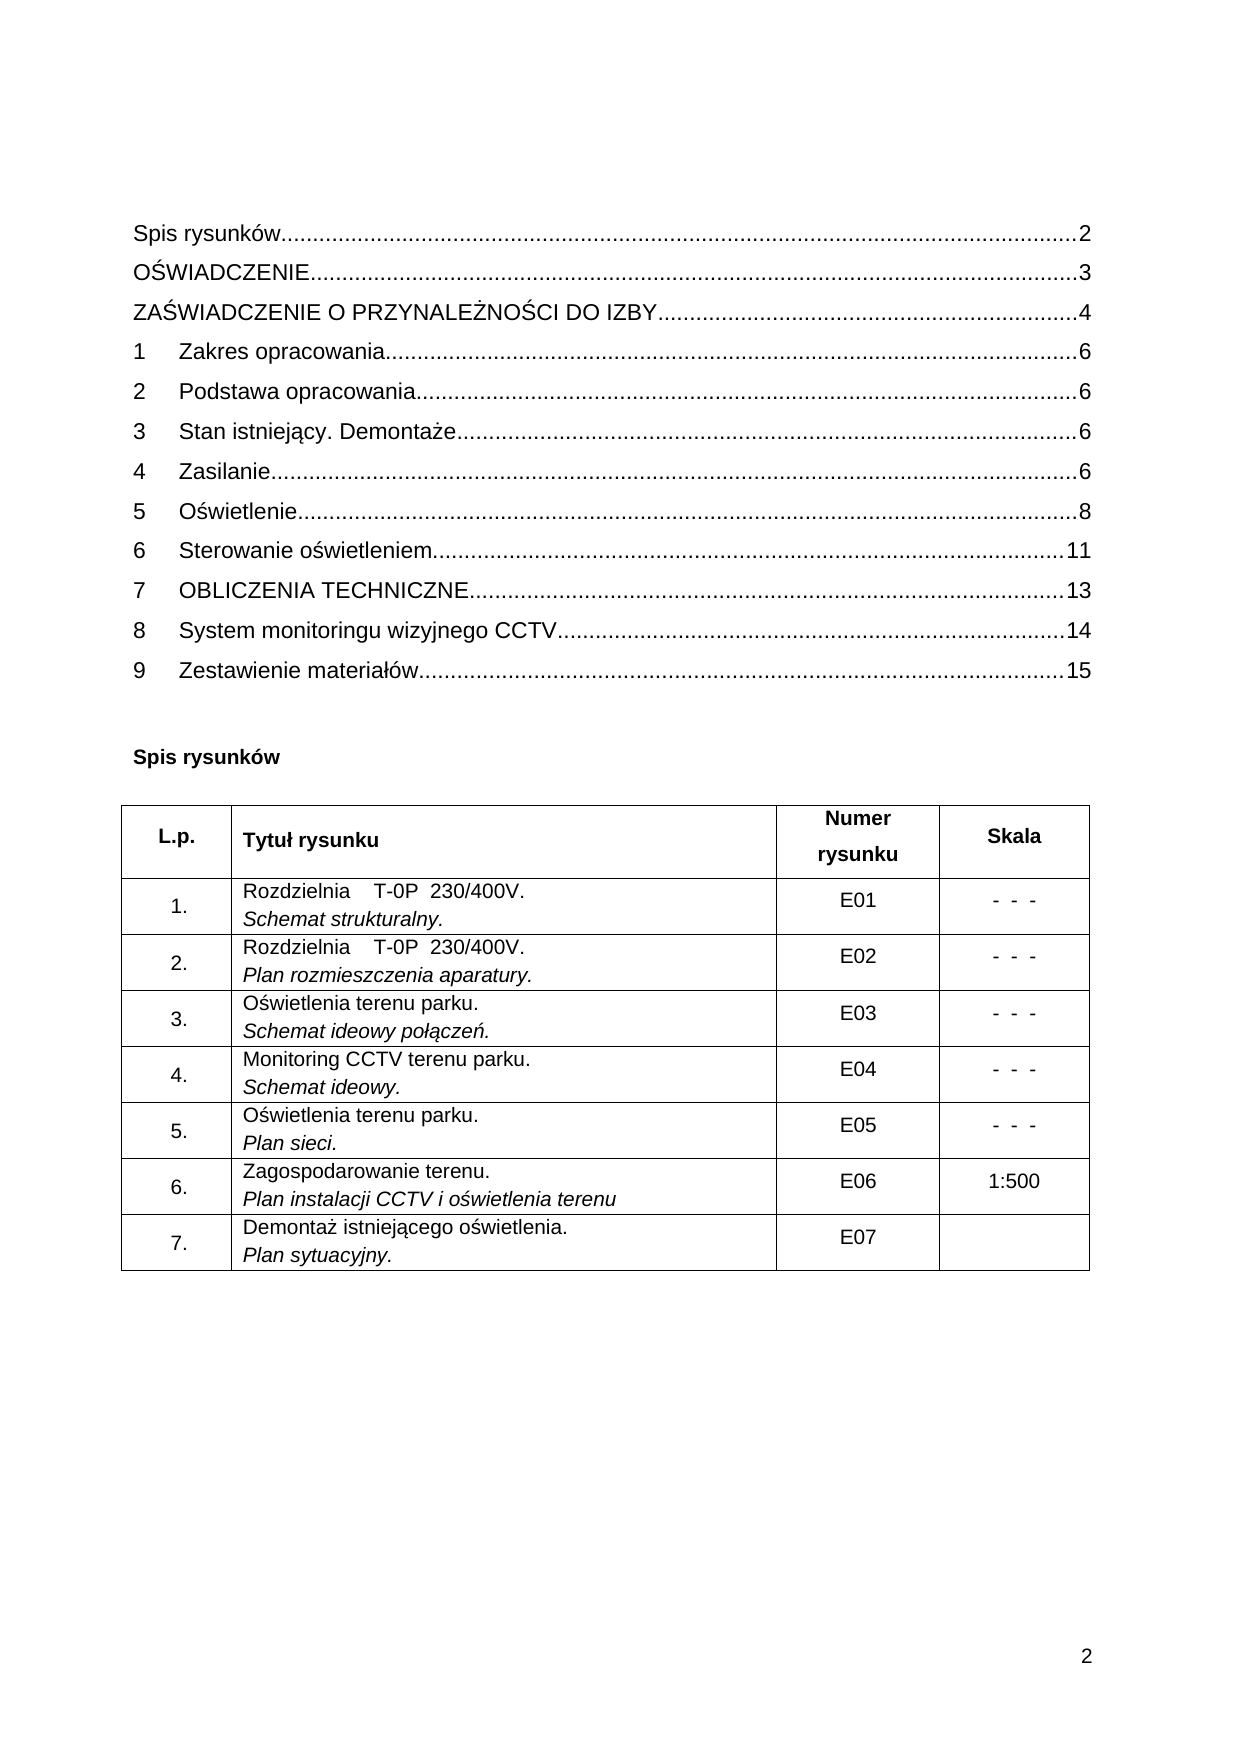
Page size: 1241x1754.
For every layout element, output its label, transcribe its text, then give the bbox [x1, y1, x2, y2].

table_header Numer rysunku [777, 806, 939, 878]
table_cell - - - [940, 1103, 1089, 1158]
table_cell E03 [777, 991, 939, 1046]
table_cell 1:500 [940, 1159, 1089, 1214]
table_cell E06 [777, 1159, 939, 1214]
table_cell [122, 1103, 231, 1158]
table_header Skala [940, 806, 1089, 878]
text 6 Sterowanie oświetleniem. 11 [133, 537, 1092, 564]
table_cell [122, 1159, 231, 1214]
table_cell Monitoring CCTV terenu parku. Schemat ideowy. [232, 1047, 776, 1102]
table_header Tytuł rysunku [232, 806, 776, 878]
table_cell [122, 1215, 231, 1270]
table_cell Oświetlenia terenu parku. Plan sieci. [232, 1103, 776, 1158]
table_cell E07 [777, 1215, 939, 1270]
table_cell E05 [777, 1103, 939, 1158]
text 5 Oświetlenie. 8 [133, 498, 1092, 524]
text 7 OBLICZENIA TECHNICZNE. 13 [133, 577, 1092, 604]
table_cell - - - [940, 879, 1089, 934]
text 1 Zakres opracowania. 6 [133, 338, 1092, 364]
subtitle Spis rysunków [133, 745, 1092, 769]
table_cell - - - [940, 991, 1089, 1046]
table_cell - - - [940, 935, 1089, 990]
table_cell Demontaż istniejącego oświetlenia. Plan sytuacyjny. [232, 1215, 776, 1270]
text ZAŚWIADCZENIE O PRZYNALEŻNOŚCI DO IZBY 4 [133, 298, 1092, 325]
text 9 Zestawienie materiałów 15 [133, 657, 1092, 683]
text 3 Stan istniejący. Demontaże. 6 [133, 418, 1092, 444]
table_cell E04 [777, 1047, 939, 1102]
table_cell - - - [940, 1047, 1089, 1102]
table_cell E01 [777, 879, 939, 934]
text 2 Podstawa opracowania. 6 [133, 378, 1092, 404]
text 8 System monitoringu wizyjnego CCTV 14 [133, 617, 1092, 644]
table_cell Oświetlenia terenu parku. Schemat ideowy połączeń. [232, 991, 776, 1046]
table_cell [122, 991, 231, 1046]
table_cell [122, 879, 231, 934]
table_cell Zagospodarowanie terenu. Plan instalacji CCTV i oświetlenia terenu [232, 1159, 776, 1214]
text 4 Zasilanie. 6 [133, 458, 1092, 484]
table_header L.p. [122, 806, 231, 878]
text OŚWIADCZENIE 3 [133, 259, 1092, 285]
table_cell Rozdzielnia T-0P 230/400V. Schemat strukturalny. [232, 879, 776, 934]
table_cell E02 [777, 935, 939, 990]
table_cell [122, 1047, 231, 1102]
text Spis rysunków 2 [133, 219, 1092, 246]
table_cell [122, 935, 231, 990]
table_cell [940, 1215, 1089, 1270]
table_cell Rozdzielnia T-0P 230/400V. Plan rozmieszczenia aparatury. [232, 935, 776, 990]
